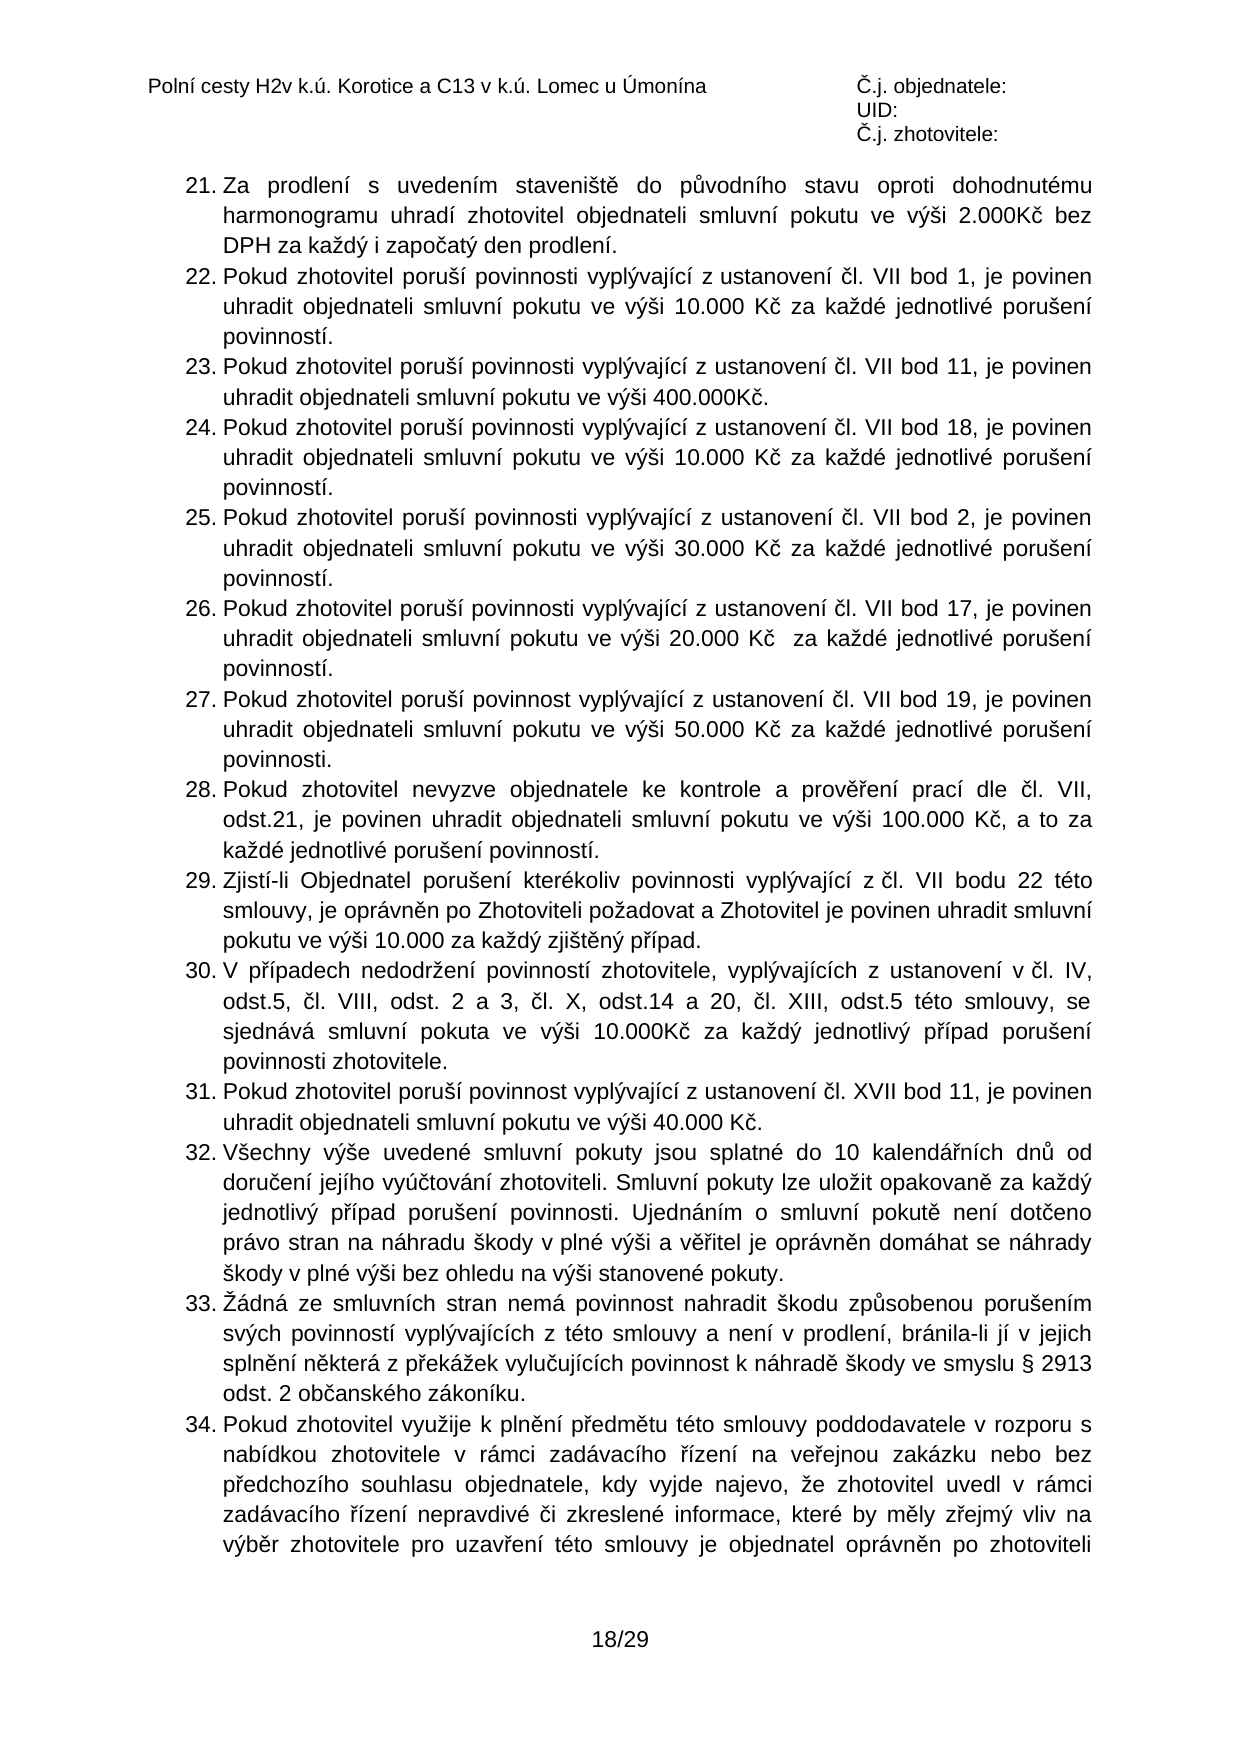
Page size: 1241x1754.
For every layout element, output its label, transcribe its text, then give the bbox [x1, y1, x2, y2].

list Pokud zhotovitel poruší povinnosti vyplývající z ustanovení čl. VII bod 17, je povinen uhradit objednateli smluvní pokutu ve výši 20.000 Kč za každé jednotlivé porušení povinností. [185, 595, 1093, 682]
list Pokud zhotovitel poruší povinnost vyplývající z ustanovení čl. VII bod 19, je povinen uhradit objednateli smluvní pokutu ve výši 50.000 Kč za každé jednotlivé porušení povinnosti. [185, 686, 1093, 772]
list Žádná ze smluvních stran nemá povinnost nahradit škodu způsobenou porušením svých povinností vyplývajících z této smlouvy a není v prodlení, bránila-li jí v jejich splnění některá z překážek vylučujících povinnost k náhradě škody ve smyslu § 2913 odst. 2 občanského zákoníku. [185, 1290, 1093, 1407]
list Za prodlení s uvedením staveniště do původního stavu oproti dohodnutému harmonogramu uhradí zhotovitel objednateli smluvní pokutu ve výši 2.000Kč bez DPH za každý i započatý den prodlení. [185, 172, 1093, 259]
list Pokud zhotovitel poruší povinnosti vyplývající z ustanovení čl. VII bod 18, je povinen uhradit objednateli smluvní pokutu ve výši 10.000 Kč za každé jednotlivé porušení povinností. [185, 414, 1093, 500]
list Pokud zhotovitel poruší povinnosti vyplývající z ustanovení čl. VII bod 11, je povinen uhradit objednateli smluvní pokutu ve výši 400.000Kč. [185, 353, 1093, 410]
list Všechny výše uvedené smluvní pokuty jsou splatné do 10 kalendářních dnů od doručení jejího vyúčtování zhotoviteli. Smluvní pokuty lze uložit opakovaně za každý jednotlivý případ porušení povinnosti. Ujednáním o smluvní pokutě není dotčeno právo stran na náhradu škody v plné výši a věřitel je oprávněn domáhat se náhrady škody v plné výši bez ohledu na výši stanovené pokuty. [185, 1139, 1093, 1286]
list Pokud zhotovitel poruší povinnost vyplývající z ustanovení čl. XVII bod 11, je povinen uhradit objednateli smluvní pokutu ve výši 40.000 Kč. [185, 1078, 1093, 1135]
list Zjistí-li Objednatel porušení kterékoliv povinnosti vyplývající z čl. VII bodu 22 této smlouvy, je oprávněn po Zhotoviteli požadovat a Zhotovitel je povinen uhradit smluvní pokutu ve výši 10.000 za každý zjištěný případ. [185, 867, 1093, 953]
list Pokud zhotovitel poruší povinnosti vyplývající z ustanovení čl. VII bod 2, je povinen uhradit objednateli smluvní pokutu ve výši 30.000 Kč za každé jednotlivé porušení povinností. [185, 504, 1093, 591]
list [185, 1411, 1093, 1558]
list Pokud zhotovitel poruší povinnosti vyplývající z ustanovení čl. VII bod 1, je povinen uhradit objednateli smluvní pokutu ve výši 10.000 Kč za každé jednotlivé porušení povinností. [185, 263, 1093, 349]
list Pokud zhotovitel nevyzve objednatele ke kontrole a prověření prací dle čl. VII, odst.21, je povinen uhradit objednateli smluvní pokutu ve výši 100.000 Kč, a to za každé jednotlivé porušení povinností. [185, 776, 1093, 863]
list V případech nedodržení povinností zhotovitele, vyplývajících z ustanovení v čl. IV, odst.5, čl. VIII, odst. 2 a 3, čl. X, odst.14 a 20, čl. XIII, odst.5 této smlouvy, se sjednává smluvní pokuta ve výši 10.000Kč za každý jednotlivý případ porušení povinnosti zhotovitele. [185, 957, 1093, 1074]
